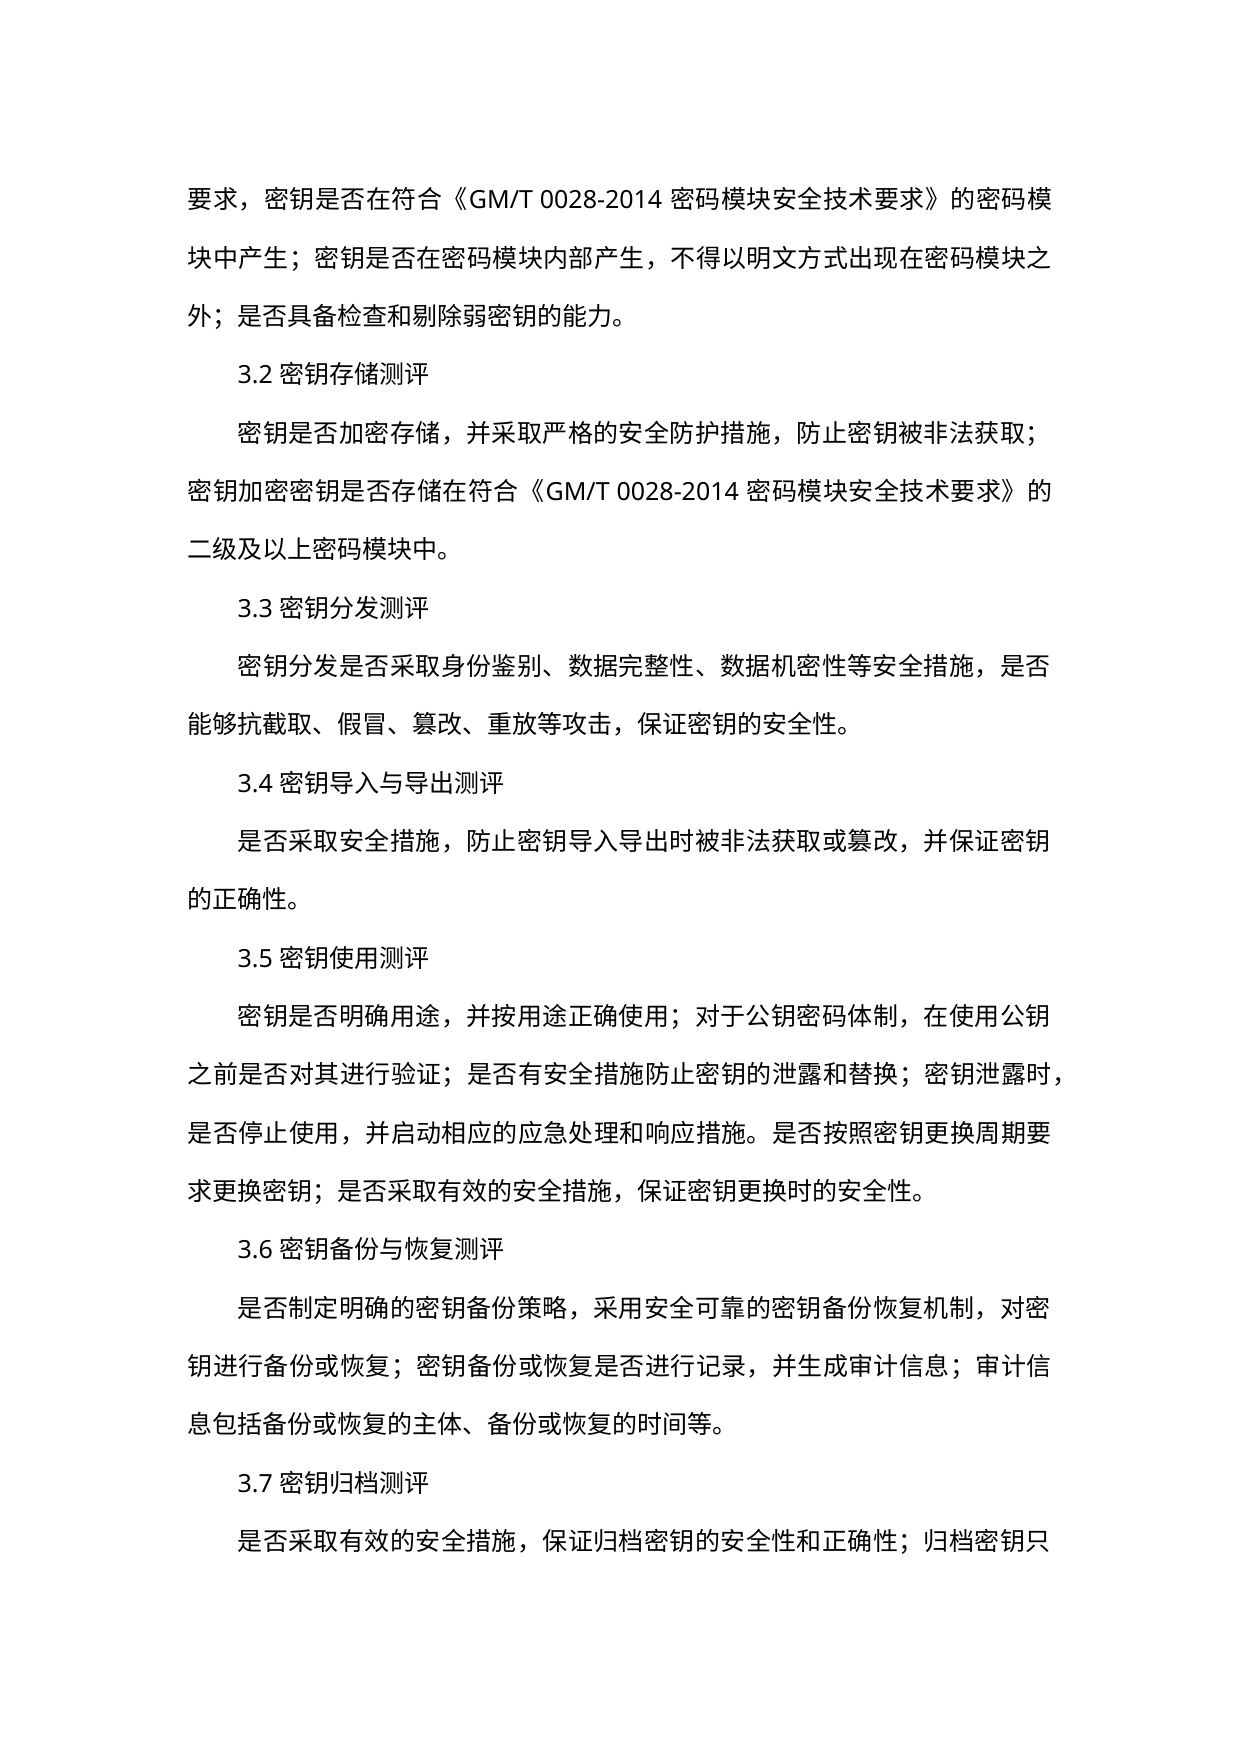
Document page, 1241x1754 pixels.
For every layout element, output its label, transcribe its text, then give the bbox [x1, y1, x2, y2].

text 3.5 密钥使用测评 [187, 920, 1053, 979]
text 3.2 密钥存储测评 [187, 337, 1053, 395]
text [187, 1504, 1053, 1562]
text 3.3 密钥分发测评 [187, 570, 1053, 629]
text 是否采取安全措施，防止密钥导入导出时被非法获取或篡改，并保证密钥的正确性。 [187, 804, 1053, 920]
text 3.4 密钥导入与导出测评 [187, 745, 1053, 804]
text 密钥是否加密存储，并采取严格的安全防护措施，防止密钥被非法获取；密钥加密密钥是否存储在符合《GM/T 0028-2014 密码模块安全技术要求》的二级及以上密码模块中。 [187, 395, 1053, 570]
text 3.6 密钥备份与恢复测评 [187, 1212, 1053, 1270]
text 密钥分发是否采取身份鉴别、数据完整性、数据机密性等安全措施，是否能够抗截取、假冒、篡改、重放等攻击，保证密钥的安全性。 [187, 629, 1053, 745]
text 是否制定明确的密钥备份策略，采用安全可靠的密钥备份恢复机制，对密钥进行备份或恢复；密钥备份或恢复是否进行记录，并生成审计信息；审计信息包括备份或恢复的主体、备份或恢复的时间等。 [187, 1270, 1053, 1445]
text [187, 162, 1053, 337]
text 3.7 密钥归档测评 [187, 1445, 1053, 1504]
text 密钥是否明确用途，并按用途正确使用；对于公钥密码体制，在使用公钥之前是否对其进行验证；是否有安全措施防止密钥的泄露和替换；密钥泄露时，是否停止使用，并启动相应的应急处理和响应措施。是否按照密钥更换周期要求更换密钥；是否采取有效的安全措施，保证密钥更换时的安全性。 [187, 979, 1053, 1212]
